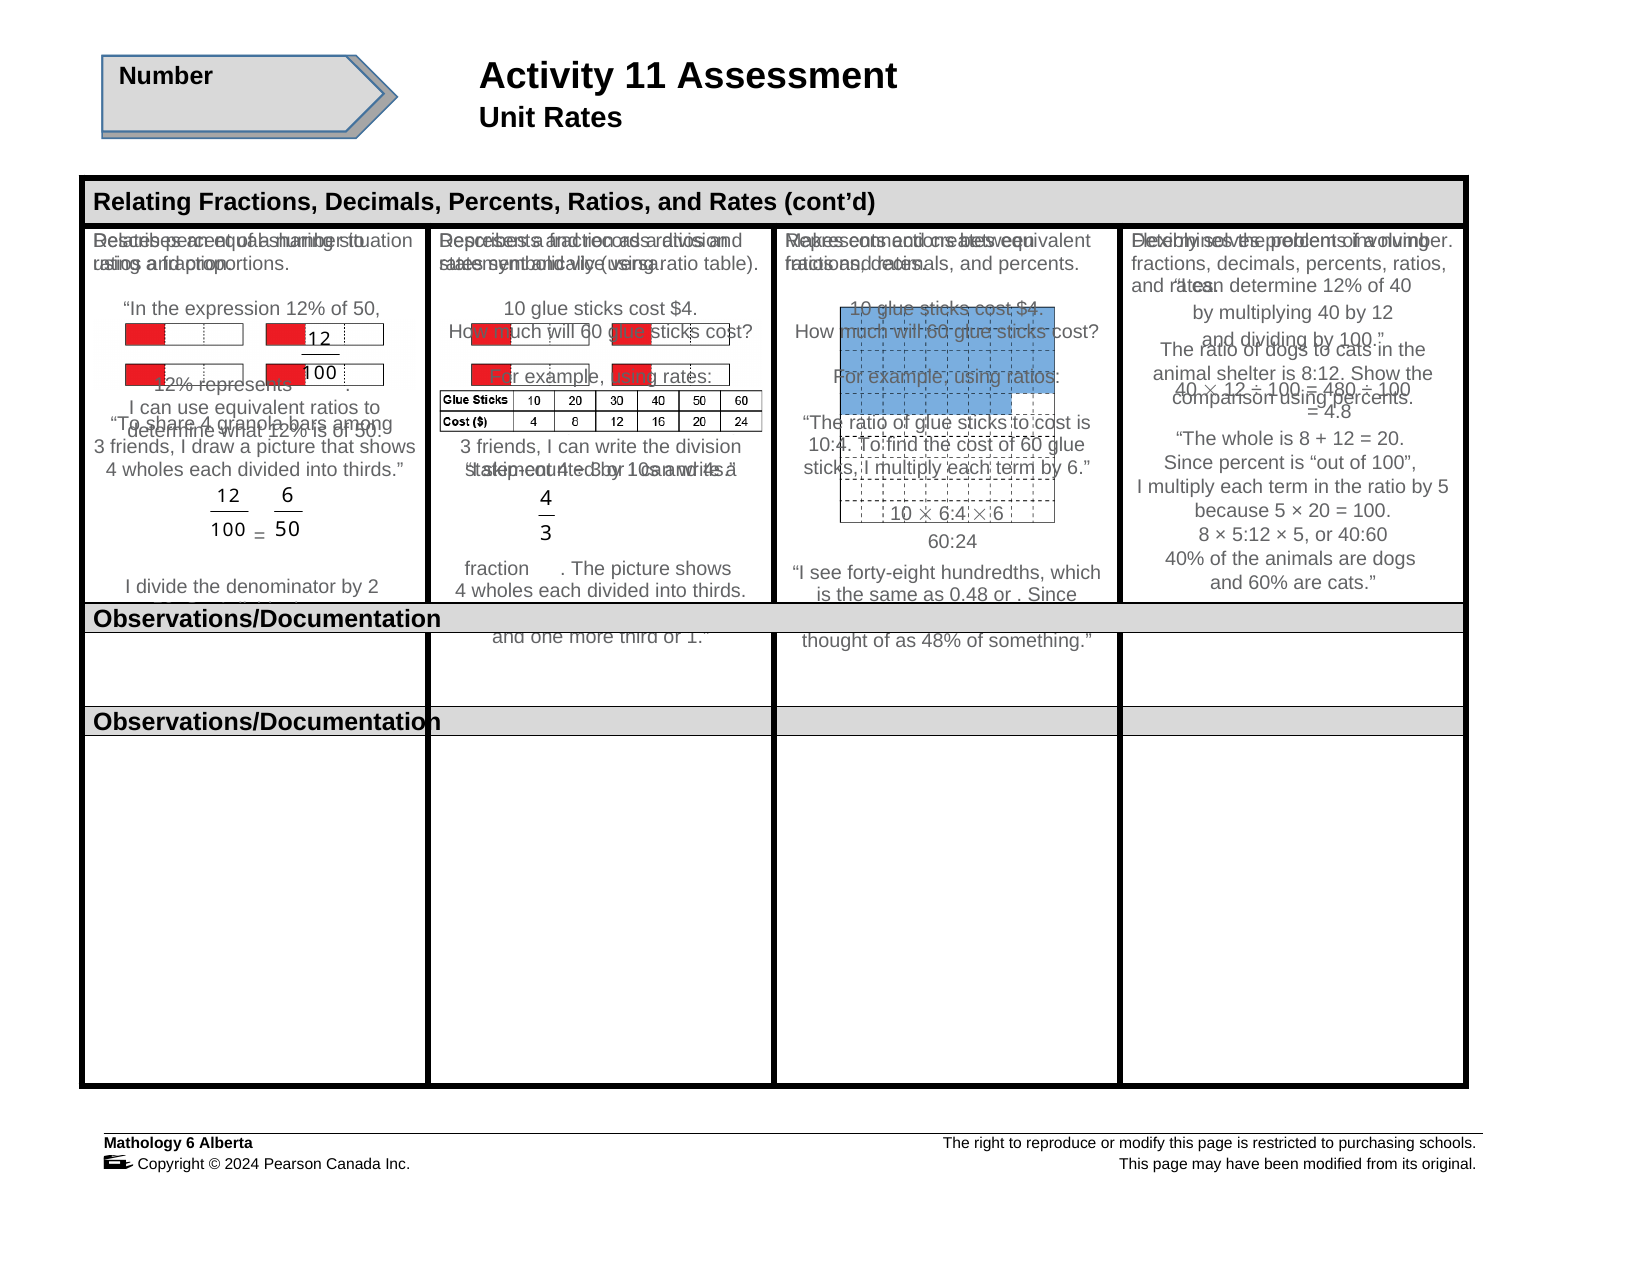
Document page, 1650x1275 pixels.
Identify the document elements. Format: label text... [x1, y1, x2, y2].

table_cell Relates percent of a number to ratios and proportions. “In the expression 12% of 50, 12% represents . I can use equivalent ratios to determine what 12% is of 50. = I divide the denominator by 2 to get 50. So, I divide the numerator by 2 to get 6.” [85, 229, 425, 602]
table_cell [431, 633, 771, 1083]
table_cell [1123, 633, 1463, 1083]
picture [103, 1155, 134, 1169]
table_cell Represents and creates equivalent ratios and rates. 10 glue sticks cost $4. How much will 60 glue sticks cost? For example, using ratios: “The ratio of glue sticks to cost is 10:4. To find the cost of 60 glue sticks, I multiply each term by 6.” 10 6:4 6 60:24 [777, 229, 1117, 602]
table_cell [777, 633, 1117, 1083]
table_cell Observations/Documentation [85, 604, 1463, 632]
table_cell [85, 633, 425, 1083]
picture [438, 387, 763, 434]
table_cell Represents and records ratios and rates symbolically (using ratio table). 10 glue sticks cost $4. How much will 60 glue sticks cost? For example, using rates: “I skip-counted by 10s and 4s.” [431, 229, 771, 602]
table_cell Flexibly solves problems involving fractions, decimals, percents, ratios, and rates. The ratio of dogs to cats in the animal shelter is 8:12. Show the comparison using percents. “The whole is 8 + 12 = 20. Since percent is “out of 100”, I multiply each term in the ratio by 5 because 5 × 20 = 100. 8 × 5:12 × 5, or 40:60 40% of the animals are dogs and 60% are cats.” [1123, 229, 1463, 602]
table_header Relating Fractions, Decimals, Percents, Ratios, and Rates (cont’d) [85, 181, 1463, 223]
